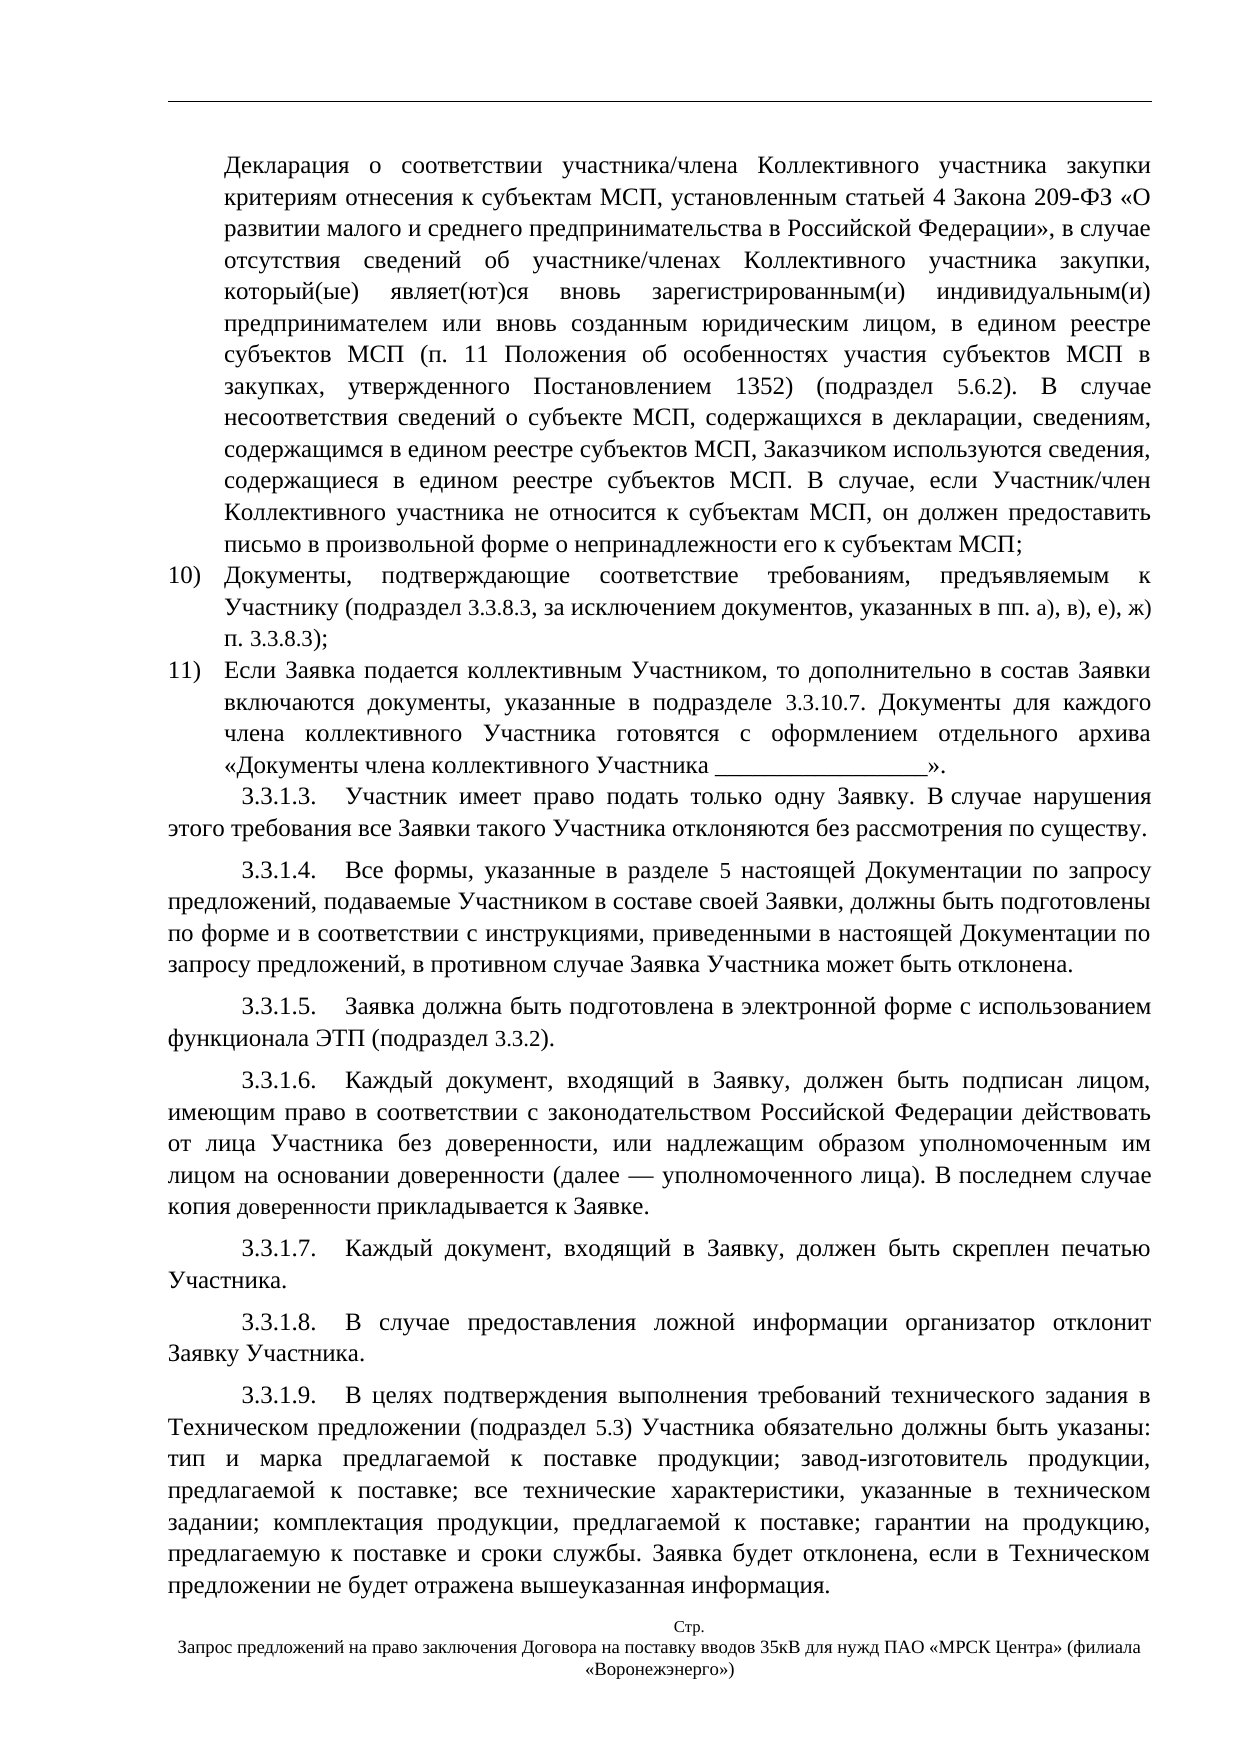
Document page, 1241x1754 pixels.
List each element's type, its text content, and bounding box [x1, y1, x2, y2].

list В целях подтверждения выполнения требований технического задания в Техническом предложении (подраздел 5.3) Участника обязательно должны быть указаны: тип и марка предлагаемой к поставке продукции; завод-изготовитель продукции, предлагаемой к поставке; все технические характеристики, указанные в техническом задании; комплектация продукции, предлагаемой к поставке; гарантии на продукцию, предлагаемую к поставке и сроки службы. Заявка будет отклонена, если в Техническом предложении не будет отражена вышеуказанная информация. [168, 1380, 1152, 1598]
list Каждый документ, входящий в Заявку, должен быть подписан лицом, имеющим право в соответствии с законодательством Российской Федерации действовать от лица Участника без доверенности, или надлежащим образом уполномоченным им лицом на основании доверенности (далее — уполномоченного лица). В последнем случае копия доверенности прикладывается к Заявке. [168, 1065, 1152, 1220]
list Все формы, указанные в разделе 5 настоящей Документации по запросу предложений, подаваемые Участником в составе своей Заявки, должны быть подготовлены по форме и в соответствии с инструкциями, приведенными в настоящей Документации по запросу предложений, в противном случае Заявка Участника может быть отклонена. [168, 855, 1152, 978]
list Заявка должна быть подготовлена в электронной форме с использованием функционала ЭТП (подраздел 3.3.2). [168, 991, 1152, 1052]
list Участник имеет право подать только одну Заявку. В случае нарушения этого требования все Заявки такого Участника отклоняются без рассмотрения по существу. [168, 781, 1152, 842]
list В случае предоставления ложной информации организатор отклонит Заявку Участника. [168, 1307, 1152, 1367]
list Каждый документ, входящий в Заявку, должен быть скреплен печатью Участника. [168, 1233, 1152, 1293]
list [168, 150, 1152, 557]
list Документы, подтверждающие соответствие требованиям, предъявляемым к Участнику (подраздел 3.3.8.3, за исключением документов, указанных в пп. а), в), е), ж) п. 3.3.8.3); [168, 560, 1152, 652]
list Если Заявка подается коллективным Участником, то дополнительно в состав Заявки включаются документы, указанные в подразделе 3.3.10.7. Документы для каждого члена коллективного Участника готовятся с оформлением отдельного архива «Документы члена коллективного Участника _________________». [168, 655, 1152, 778]
